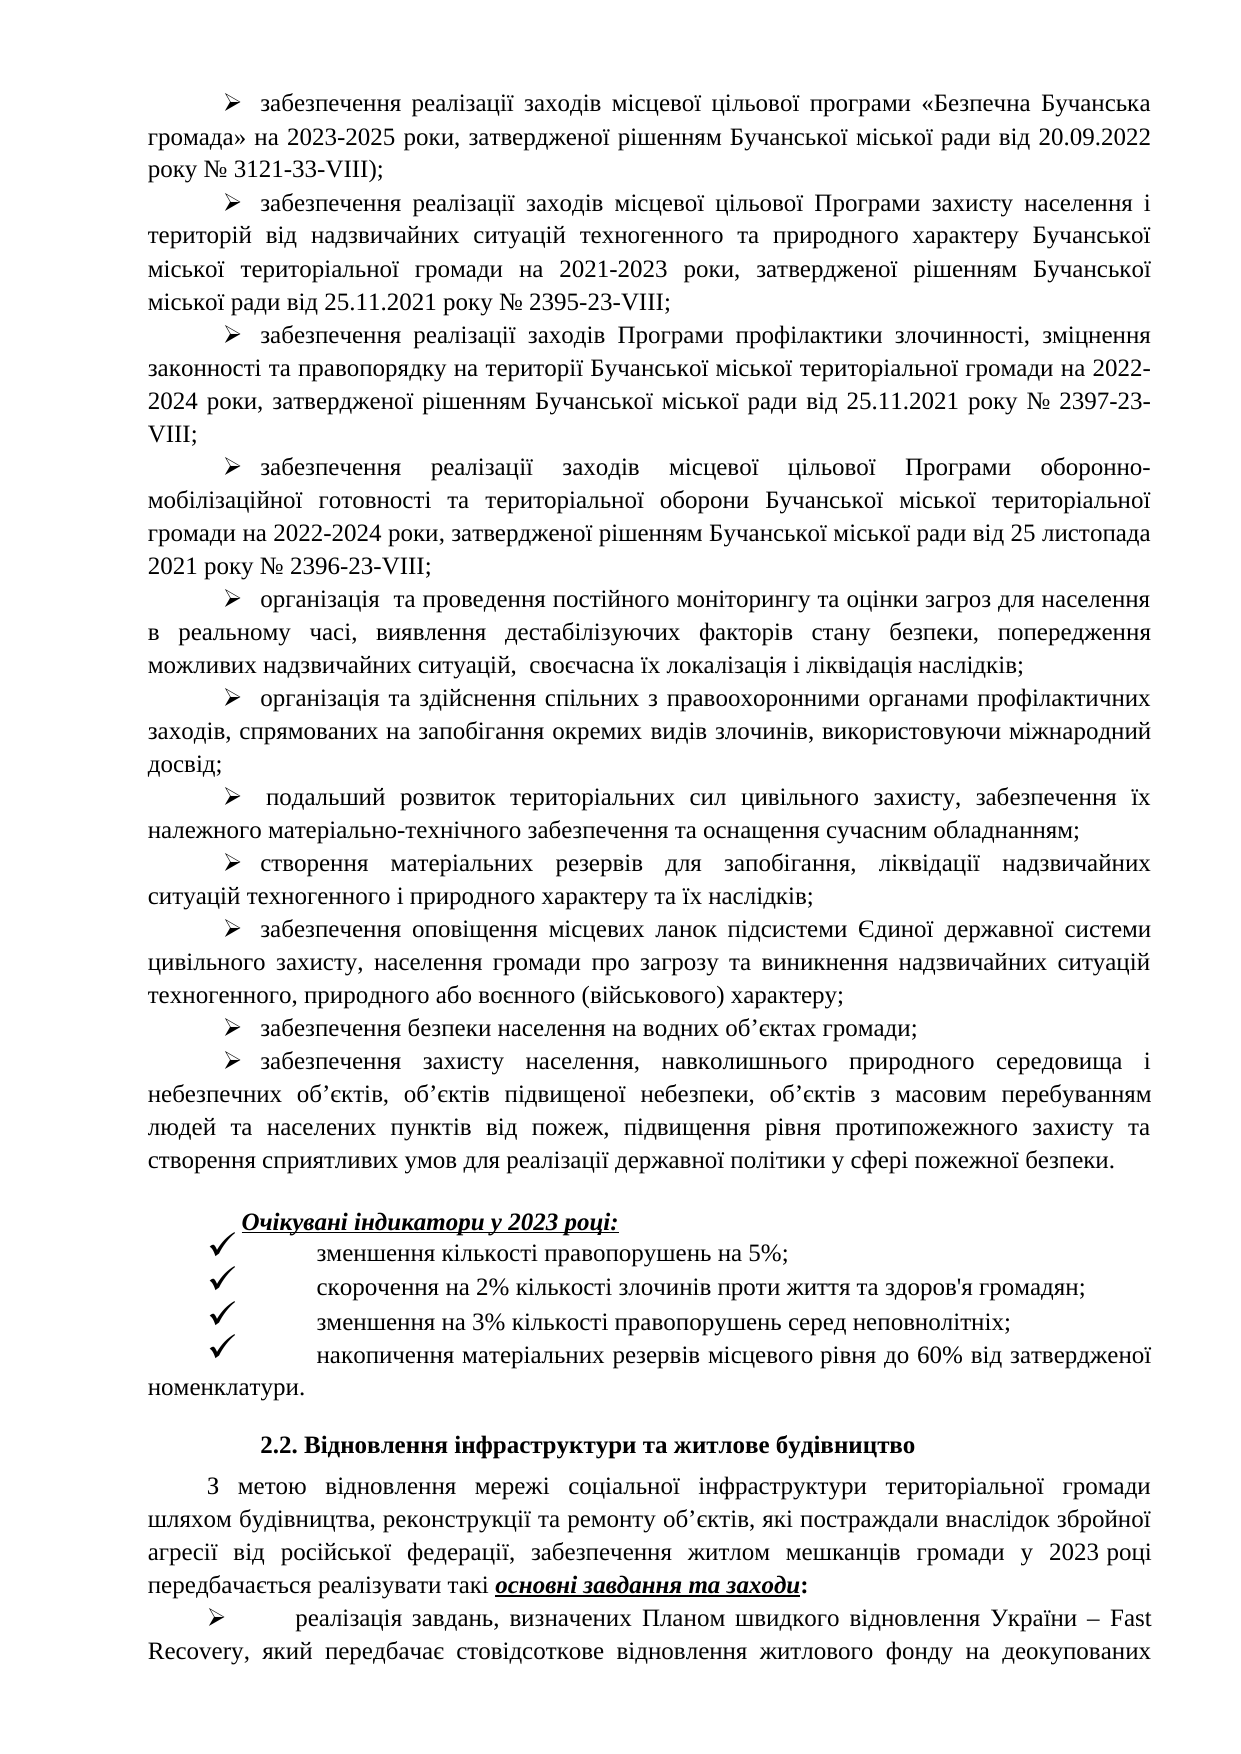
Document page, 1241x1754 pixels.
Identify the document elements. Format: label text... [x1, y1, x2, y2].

list забезпечення реалізації заходів місцевої цільової Програми захисту населення і територій від надзвичайних ситуацій техногенного та природного характеру Бучанської міської територіальної громади на 2021-2023 роки, затвердженої рішенням Бучанської міської ради від 25.11.2021 року № 2395-23-VIII; [148, 188, 1152, 315]
list зменшення на 3% кількості правопорушень серед неповнолітніх; [148, 1304, 1152, 1338]
subtitle 2.2. Відновлення інфраструктури та житлове будівництво [260, 1430, 1152, 1459]
list скорочення на 2% кількості злочинів проти життя та здоров'я громадян; [148, 1270, 1152, 1304]
list зменшення кількості правопорушень на 5%; [148, 1236, 1152, 1270]
list забезпечення реалізації заходів місцевої цільової Програми оборонно-мобілізаційної готовності та територіальної оборони Бучанської міської територіальної громади на 2022-2024 роки, затвердженої рішенням Бучанської міської ради від 25 листопада 2021 року № 2396-23-VIII; [148, 452, 1152, 579]
list забезпечення захисту населення, навколишнього природного середовища і небезпечних об’єктів, об’єктів підвищеної небезпеки, об’єктів з масовим перебуванням людей та населених пунктів від пожеж, підвищення рівня протипожежного захисту та створення сприятливих умов для реалізації державної політики у сфері пожежної безпеки. [148, 1046, 1152, 1174]
list забезпечення реалізації заходів Програми профілактики злочинності, зміцнення законності та правопорядку на території Бучанської міської територіальної громади на 2022-2024 роки, затвердженої рішенням Бучанської міської ради від 25.11.2021 року № 2397-23-VIII; [148, 320, 1152, 447]
list подальший розвиток територіальних сил цивільного захисту, забезпечення їх належного матеріально-технічного забезпечення та оснащення сучасним обладнанням; [148, 782, 1152, 844]
list організація та проведення постійного моніторингу та оцінки загроз для населення в реальному часі, виявлення дестабілізуючих факторів стану безпеки, попередження можливих надзвичайних ситуацій, своєчасна їх локалізація і ліквідація наслідків; [148, 584, 1152, 679]
list створення матеріальних резервів для запобігання, ліквідації надзвичайних ситуацій техногенного і природного характеру та їх наслідків; [148, 848, 1152, 910]
text Очікувані індикатори у 2023 році: [148, 1207, 1152, 1236]
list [148, 1603, 1152, 1665]
list забезпечення безпеки населення на водних об’єктах громади; [223, 1013, 1152, 1042]
list забезпечення реалізації заходів місцевої цільової програми «Безпечна Бучанська громада» на 2023-2025 роки, затвердженої рішенням Бучанської міської ради від 20.09.2022 року № 3121-33-VIII); [148, 88, 1152, 183]
list організація та здійснення спільних з правоохоронними органами профілактичних заходів, спрямованих на запобігання окремих видів злочинів, використовуючи міжнародний досвід; [148, 683, 1152, 778]
list забезпечення оповіщення місцевих ланок підсистеми Єдиної державної системи цивільного захисту, населення громади про загрозу та виникнення надзвичайних ситуацій техногенного, природного або воєнного (військового) характеру; [148, 914, 1152, 1009]
text З метою відновлення мережі соціальної інфраструктури територіальної громади шляхом будівництва, реконструкції та ремонту об’єктів, які постраждали внаслідок збройної агресії від російської федерації, забезпечення житлом мешканців громади у 2023 році передбачається реалізувати такі основні завдання та заходи: [148, 1471, 1152, 1599]
list накопичення матеріальних резервів місцевого рівня до 60% від затвердженої номенклатури. [148, 1338, 1152, 1401]
